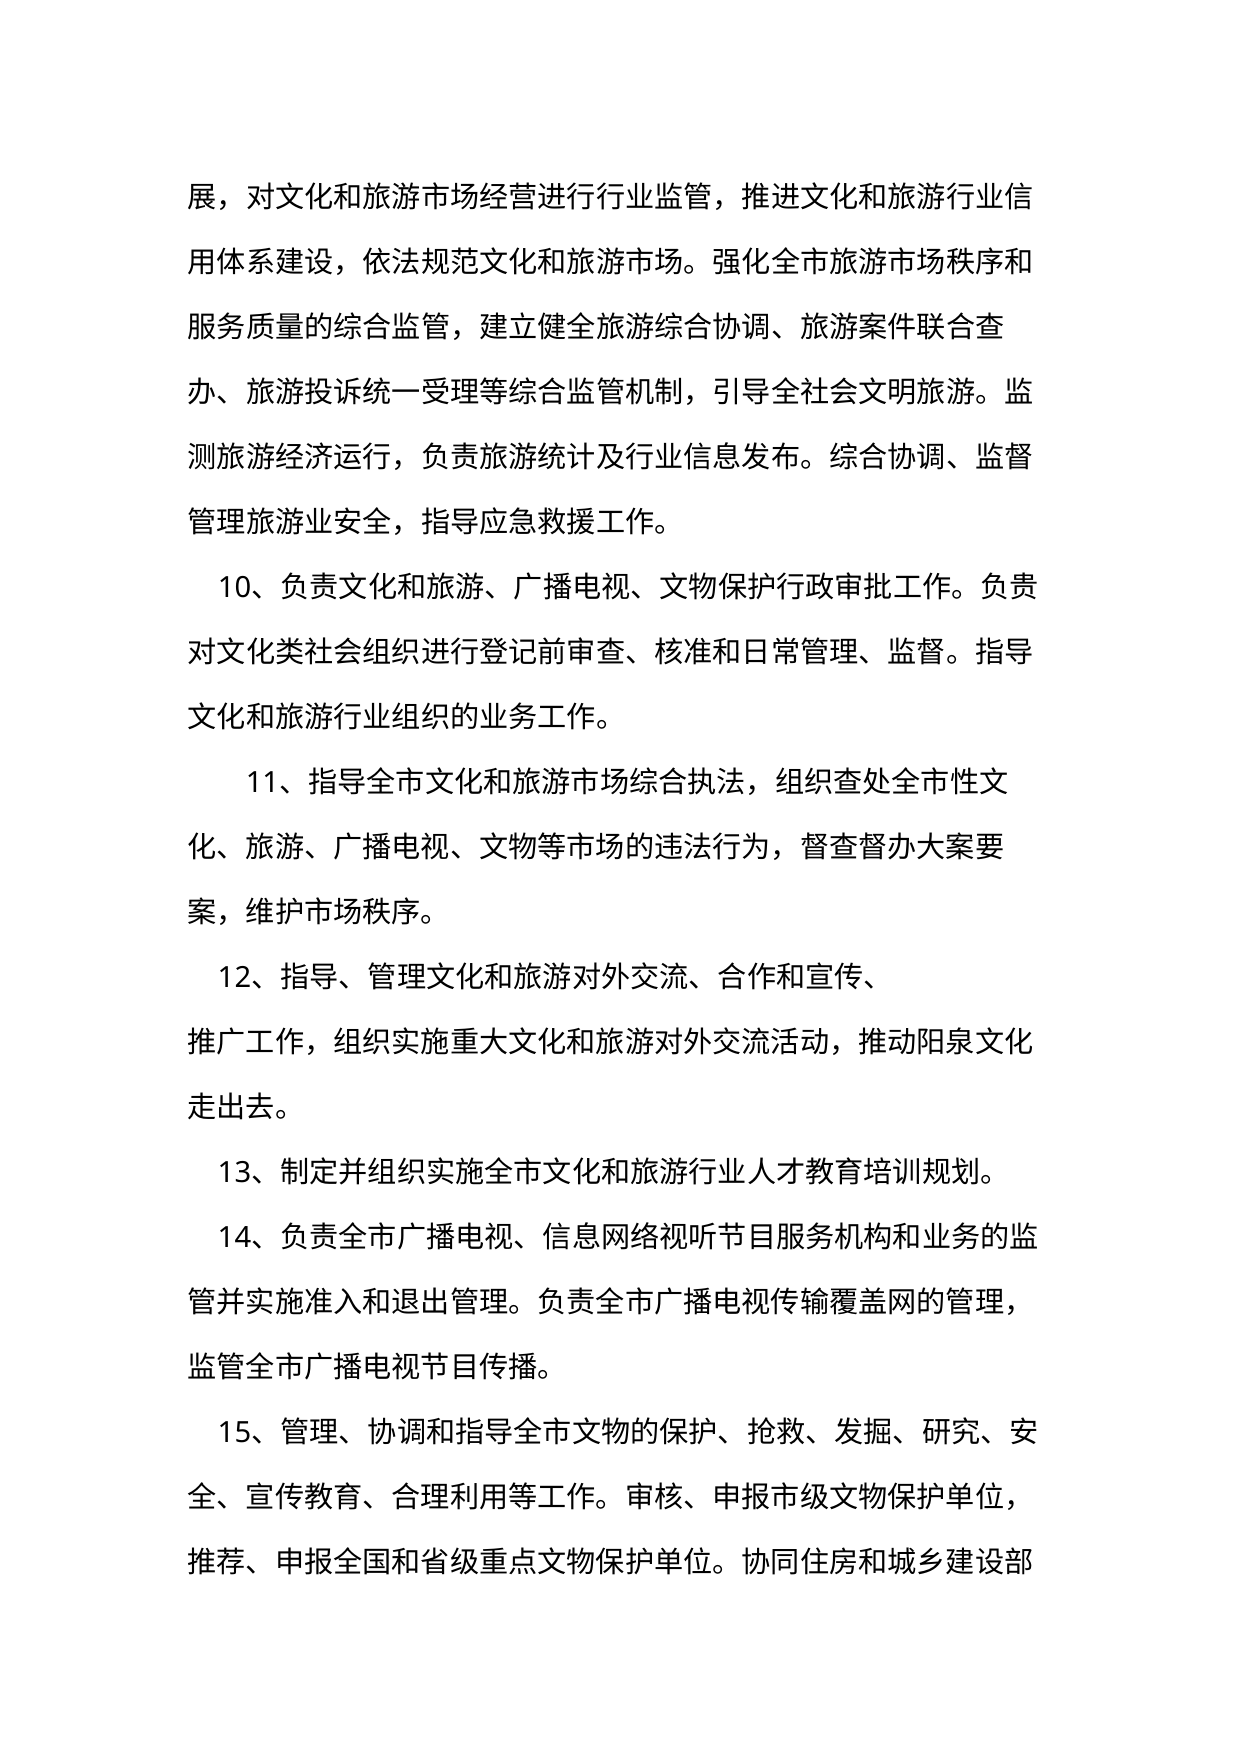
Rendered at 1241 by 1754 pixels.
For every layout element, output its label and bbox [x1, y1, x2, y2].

list [187, 747, 1053, 1592]
text [187, 162, 1053, 747]
